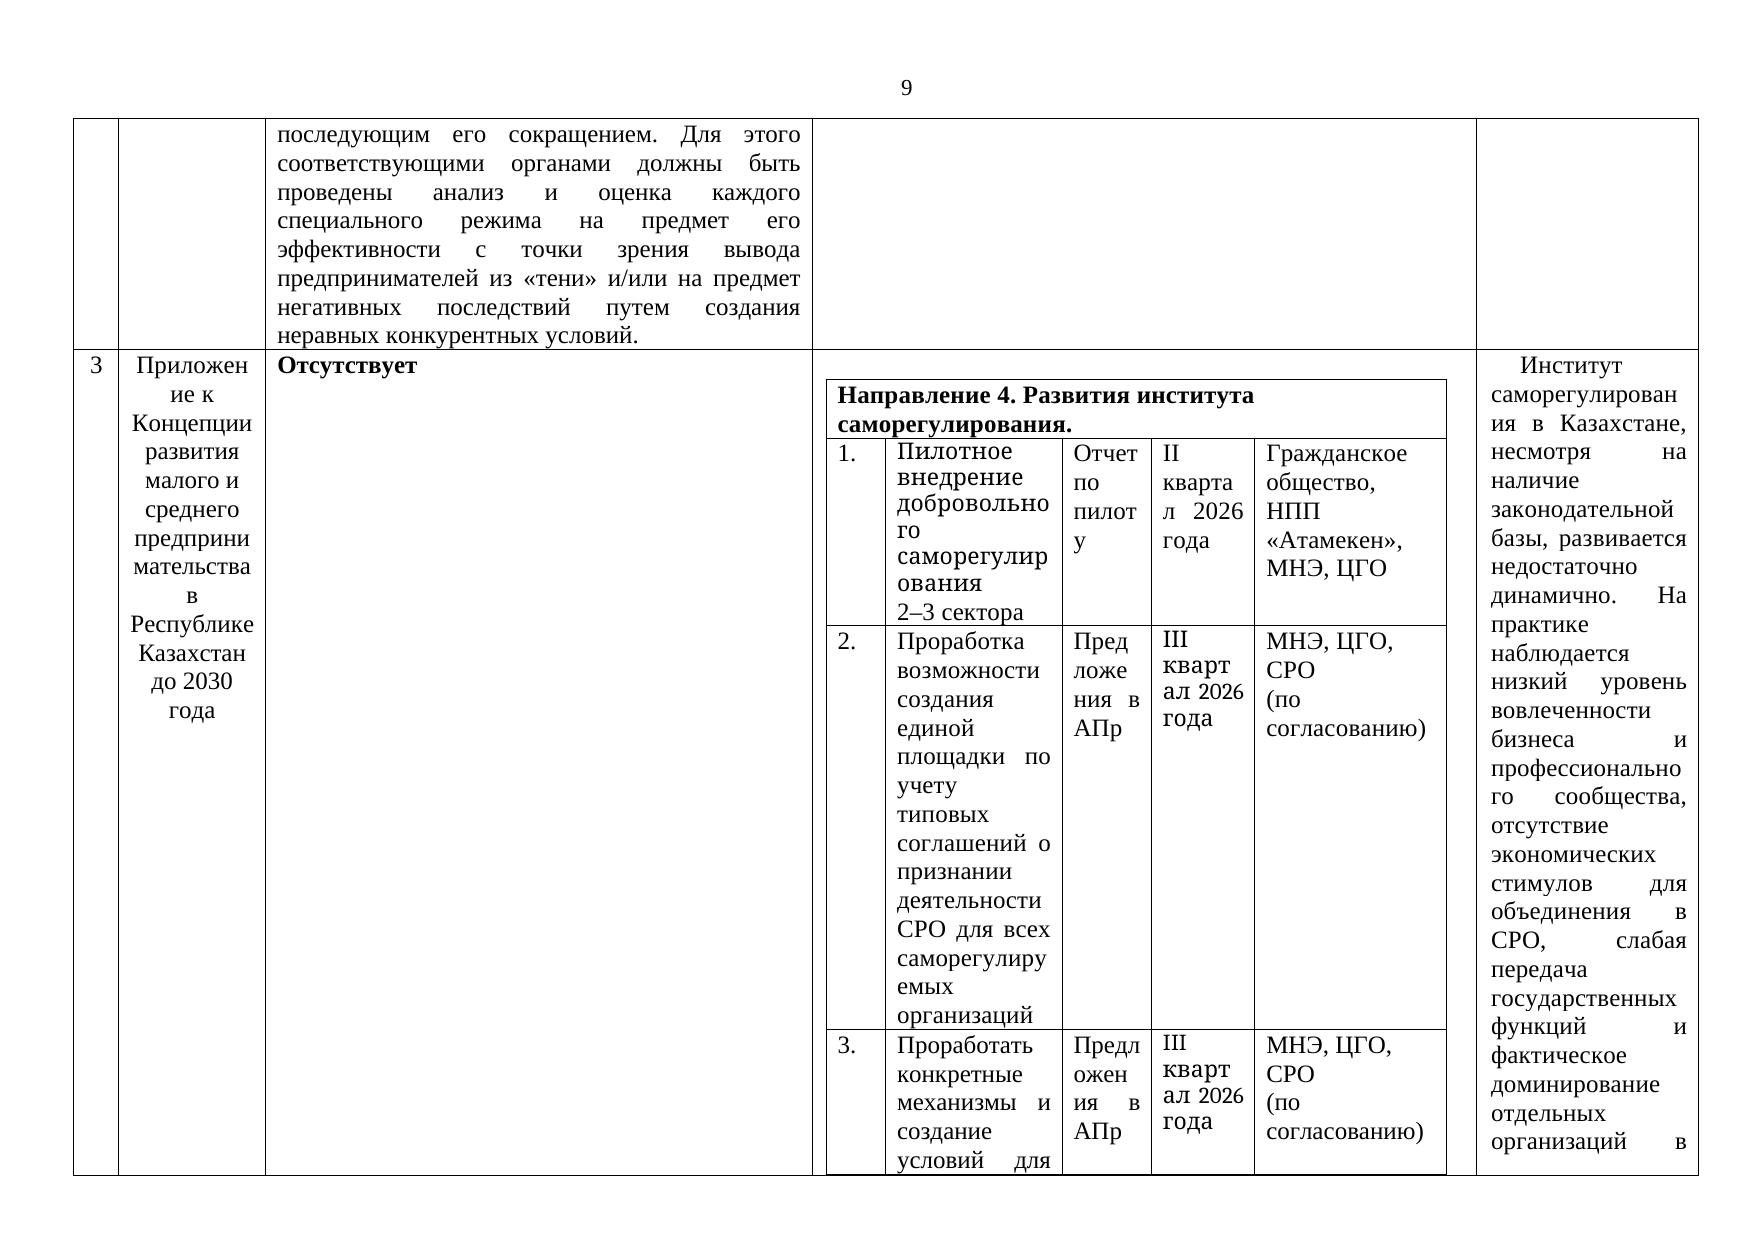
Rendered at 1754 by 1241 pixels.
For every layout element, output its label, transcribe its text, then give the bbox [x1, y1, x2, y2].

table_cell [1477, 350, 1698, 1175]
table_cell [1477, 119, 1698, 349]
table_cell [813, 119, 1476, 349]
table_cell 1 [74, 119, 118, 349]
table_cell Отсутствует [266, 350, 812, 1175]
table_cell 3 [74, 350, 118, 1175]
table_cell [813, 350, 1476, 1175]
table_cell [119, 119, 265, 349]
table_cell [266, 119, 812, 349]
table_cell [119, 350, 265, 1175]
